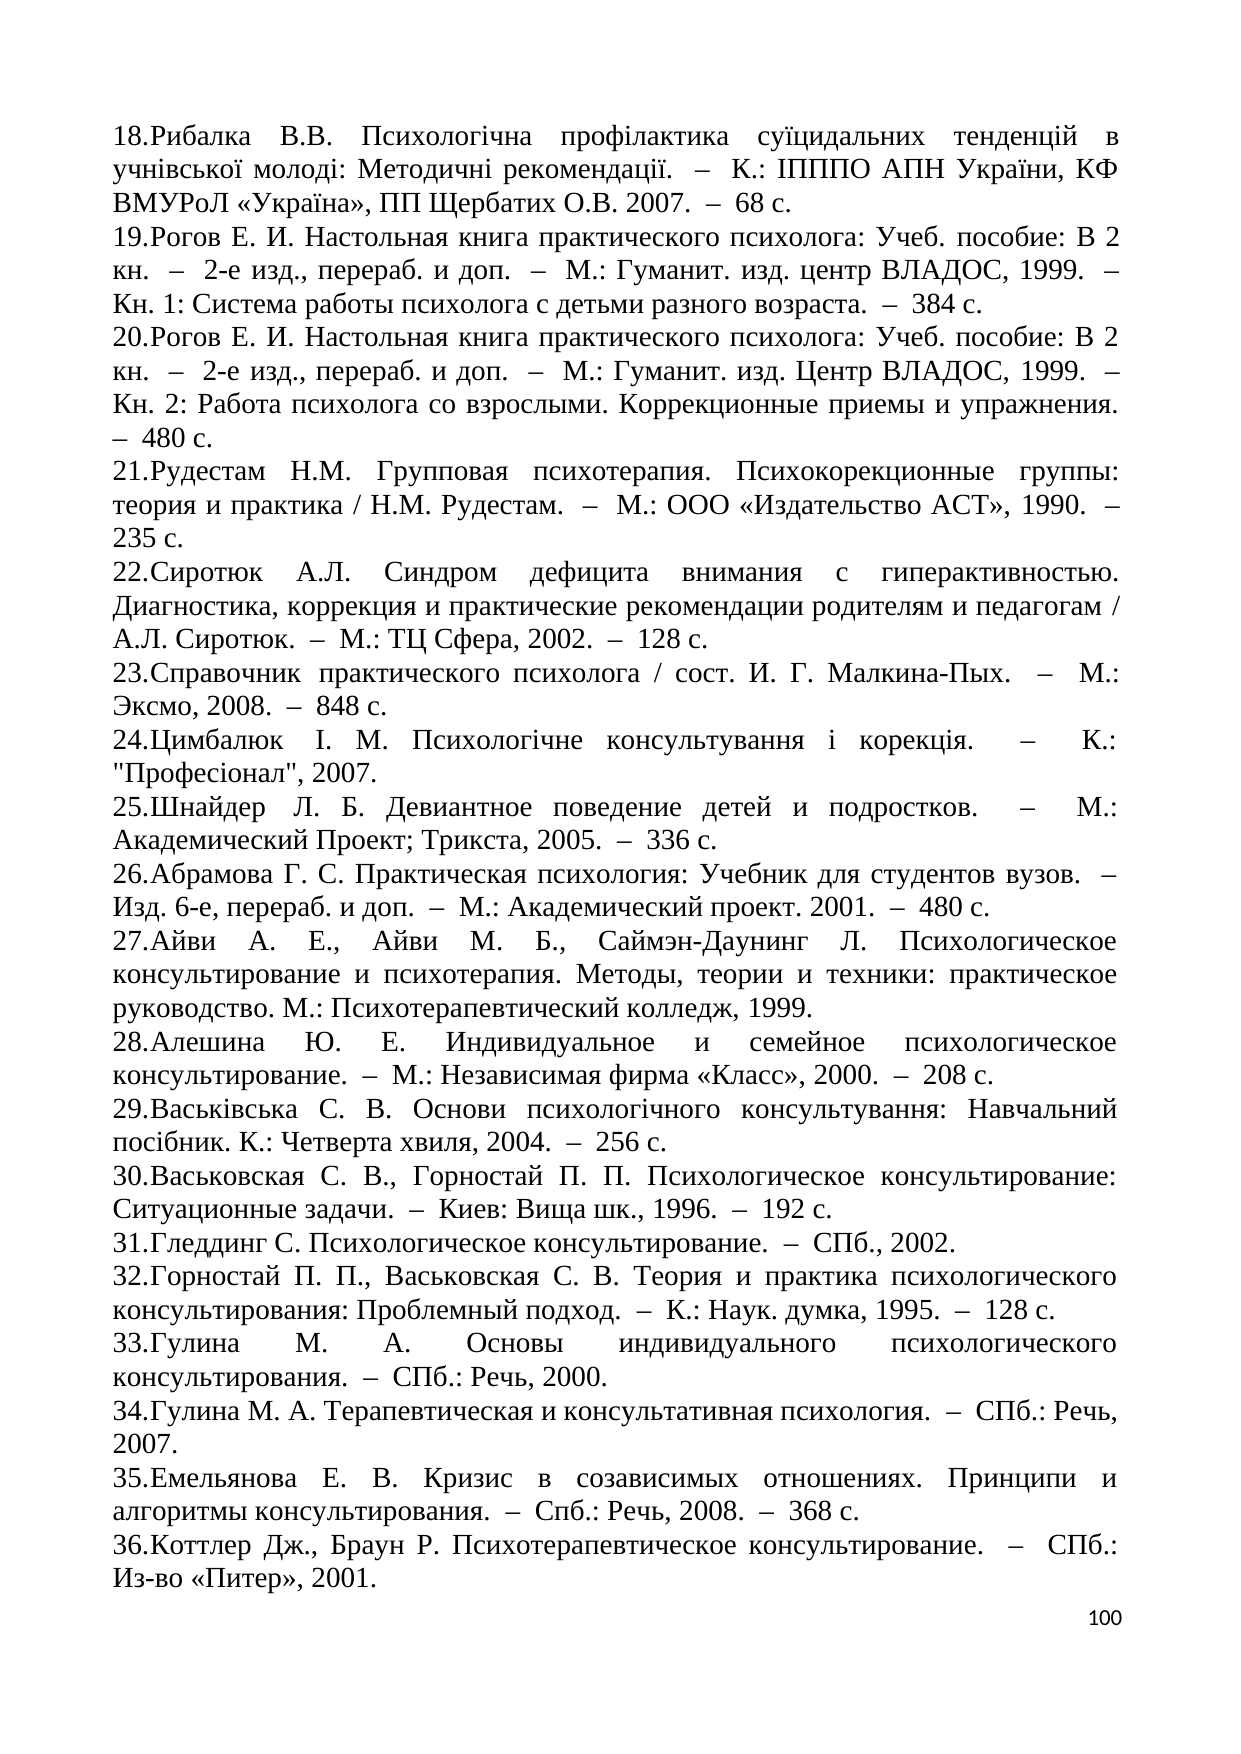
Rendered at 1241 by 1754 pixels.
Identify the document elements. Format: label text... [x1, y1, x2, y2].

list Алешина Ю. Е. Индивидуальное и семейное психологическое консультирование. – М.: Независимая фирма «Класс», 2000. – 208 с. [112, 1024, 1118, 1091]
list Рудестам Н.М. Групповая психотерапия. Психокорекционные группы: теория и практика / Н.М. Рудестам. – М.: ООО «Издательство АСТ», 1990. – 235 с. [112, 453, 1120, 554]
list Абрамова Г. С. Практическая психология: Учебник для студентов вузов. – Изд. 6-е, перераб. и доп. – М.: Академический проект. 2001. – 480 с. [112, 856, 1118, 923]
list Гледдинг С. Психологическое консультирование. – СПб., 2002. [112, 1225, 1122, 1258]
list Гулина М. А. Основы индивидуального психологического консультирования. – СПб.: Речь, 2000. [112, 1326, 1118, 1393]
list Сиротюк А.Л. Синдром дефицита внимания с гиперактивностью. Диагностика, коррекция и практические рекомендации родителям и педагогам / А.Л. Сиротюк. – М.: ТЦ Сфера, 2002. – 128 с. [112, 554, 1120, 655]
list Рибалка В.В. Психологічна профілактика суїцидальних тенденцій в учнівської молоді: Методичні рекомендації. – К.: ІПППО АПН України, КФ ВМУРоЛ «Україна», ПП Щербатих О.В. 2007. – 68 с. [112, 118, 1120, 219]
list Емельянова Е. В. Кризис в созависимых отношениях. Принципи и алгоритмы консультирования. – Спб.: Речь, 2008. – 368 с. [112, 1460, 1118, 1527]
list Айви А. Е., Айви М. Б., Саймэн-Даунинг Л. Психологическое консультирование и психотерапия. Методы, теории и техники: практическое руководство. М.: Психотерапевтический колледж, 1999. [112, 923, 1118, 1024]
list Васьковская С. В., Горностай П. П. Психологическое консультирование: Ситуационные задачи. – Киев: Вища шк., 1996. – 192 с. [112, 1158, 1118, 1225]
list Справочник практического психолога / сост. И. Г. Малкина-Пых. – М.: Эксмо, 2008. – 848 с. [112, 655, 1120, 722]
list Шнайдер Л. Б. Девиантное поведение детей и подростков. – М.: Академический Проект; Трикста, 2005. – 336 с. [112, 789, 1118, 856]
list Коттлер Дж., Браун Р. Психотерапевтическое консультирование. – СПб.: Из-во «Питер», 2001. [112, 1527, 1118, 1594]
list Рогов Е. И. Настольная книга практического психолога: Учеб. пособие: В 2 кн. – 2-е изд., перераб. и доп. – М.: Гуманит. изд. Центр ВЛАДОС, 1999. – Кн. 2: Работа психолога со взрослыми. Коррекционные приемы и упражнения. – 480 с. [112, 319, 1120, 453]
list Цимбалюк І. М. Психологічне консультування і корекція. – К.: "Професіонал", 2007. [112, 722, 1118, 789]
list Гулина М. А. Терапевтическая и консультативная психология. – СПб.: Речь, 2007. [112, 1393, 1118, 1460]
list Горностай П. П., Васьковская С. В. Теория и практика психологического консультирования: Проблемный подход. – К.: Наук. думка, 1995. – 128 с. [112, 1258, 1118, 1326]
list Рогов Е. И. Настольная книга практического психолога: Учеб. пособие: В 2 кн. – 2-е изд., перераб. и доп. – М.: Гуманит. изд. центр ВЛАДОС, 1999. – Кн. 1: Система работы психолога с детьми разного возраста. – 384 с. [112, 219, 1120, 319]
list Васьківська С. В. Основи психологічного консультування: Навчальний посібник. К.: Четверта хвиля, 2004. – 256 с. [112, 1091, 1118, 1158]
